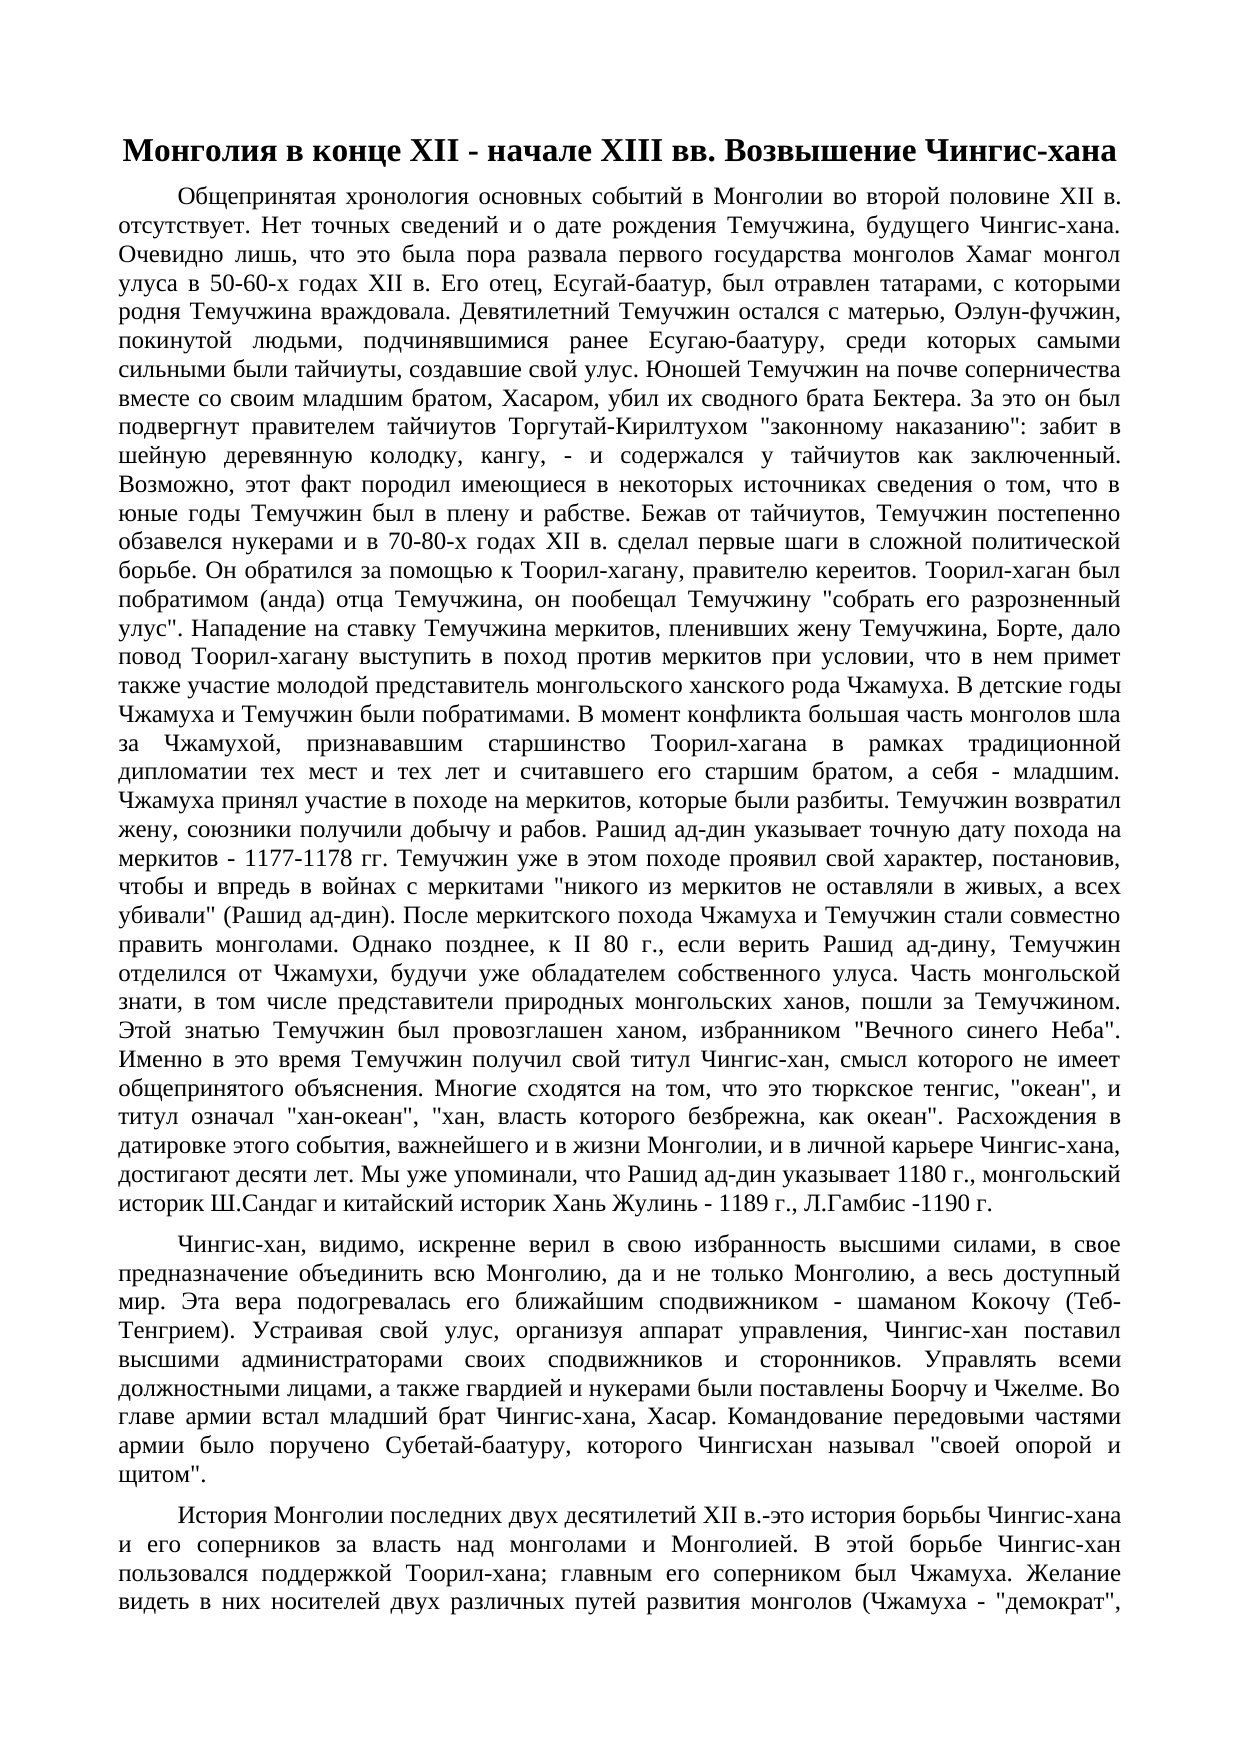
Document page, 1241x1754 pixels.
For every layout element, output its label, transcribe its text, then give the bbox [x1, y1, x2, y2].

text Чингис-хан, видимо, искренне верил в свою избранность высшими силами, в свое предназначение объединить всю Монголию, да и не только Монголию, а весь доступный мир. Эта вера подогревалась его ближайшим сподвижником - шаманом Кокочу (Теб-Тенгрием). Устраивая свой улус, организуя аппарат управления, Чингис-хан поставил высшими администраторами своих сподвижников и сторонников. Управлять всеми должностными лицами, а также гвардией и нукерами были поставлены Боорчу и Чжелме. Во главе армии встал младший брат Чингис-хана, Хасар. Командование передовыми частями армии было поручено Субетай-баатуру, которого Чингисхан называл "своей опорой и щитом". [118, 1229, 1122, 1488]
text Монголия в конце XII - начале XIII вв. Возвышение Чингис-хана [118, 131, 1122, 169]
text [118, 1500, 1122, 1615]
text Общепринятая хронология основных событий в Монголии во второй половине XII в. отсутствует. Нет точных сведений и о дате рождения Темучжина, будущего Чингис-хана. Очевидно лишь, что это была пора развала первого государства монголов Хамаг монгол улуса в 50-60-х годах XII в. Его отец, Есугай-баатур, был отравлен татарами, с которыми родня Темучжина враждовала. Девятилетний Темучжин остался с матерью, Оэлун-фучжин, покинутой людьми, подчинявшимися ранее Есугаю-баатуру, среди которых самыми сильными были тайчиуты, создавшие свой улус. Юношей Темучжин на почве соперничества вместе со своим младшим братом, Хасаром, убил их сводного брата Бектера. За это он был подвергнут правителем тайчиутов Торгутай-Кирилтухом "законному наказанию": забит в шейную деревянную колодку, кангу, - и содержался у тайчиутов как заключенный. Возможно, этот факт породил имеющиеся в некоторых источниках сведения о том, что в юные годы Темучжин был в плену и рабстве. Бежав от тайчиутов, Темучжин постепенно обзавелся нукерами и в 70-80-х годах XII в. сделал первые шаги в сложной политической борьбе. Он обратился за помощью к Тоорил-хагану, правителю кереитов. Тоорил-хаган был побратимом (анда) отца Темучжина, он пообещал Темучжину "собрать его разрозненный улус". Нападение на ставку Темучжина меркитов, пленивших жену Темучжина, Борте, дало повод Тоорил-хагану выступить в поход против меркитов при условии, что в нем примет также участие молодой представитель монгольского ханского рода Чжамуха. В детские годы Чжамуха и Темучжин были побратимами. В момент конфликта большая часть монголов шла за Чжамухой, признававшим старшинство Тоорил-хагана в рамках традиционной дипломатии тех мест и тех лет и считавшего его старшим братом, а себя - младшим. Чжамуха принял участие в походе на меркитов, которые были разбиты. Темучжин возвратил жену, союзники получили добычу и рабов. Рашид ад-дин указывает точную дату похода на меркитов - 1177-1178 гг. Темучжин уже в этом походе проявил свой характер, постановив, чтобы и впредь в войнах с меркитами "никого из меркитов не оставляли в живых, а всех убивали" (Рашид ад-дин). После меркитского похода Чжамуха и Темучжин стали совместно править монголами. Однако позднее, к II 80 г., если верить Рашид ад-дину, Темучжин отделился от Чжамухи, будучи уже обладателем собственного улуса. Часть монгольской знати, в том числе представители природных монгольских ханов, пошли за Темучжином. Этой знатью Темучжин был провозглашен ханом, избранником "Вечного синего Неба". Именно в это время Темучжин получил свой титул Чингис-хан, смысл которого не имеет общепринятого объяснения. Многие сходятся на том, что это тюркское тенгис, "океан", и титул означал "хан-океан", "хан, власть которого безбрежна, как океан". Расхождения в датировке этого события, важнейшего и в жизни Монголии, и в личной карьере Чингис-хана, достигают десяти лет. Мы уже упоминали, что Рашид ад-дин указывает 1180 г., монгольский историк Ш.Сандаг и китайский историк Хань Жулинь - 1189 г., Л.Гамбис -1190 г. [118, 181, 1122, 1216]
